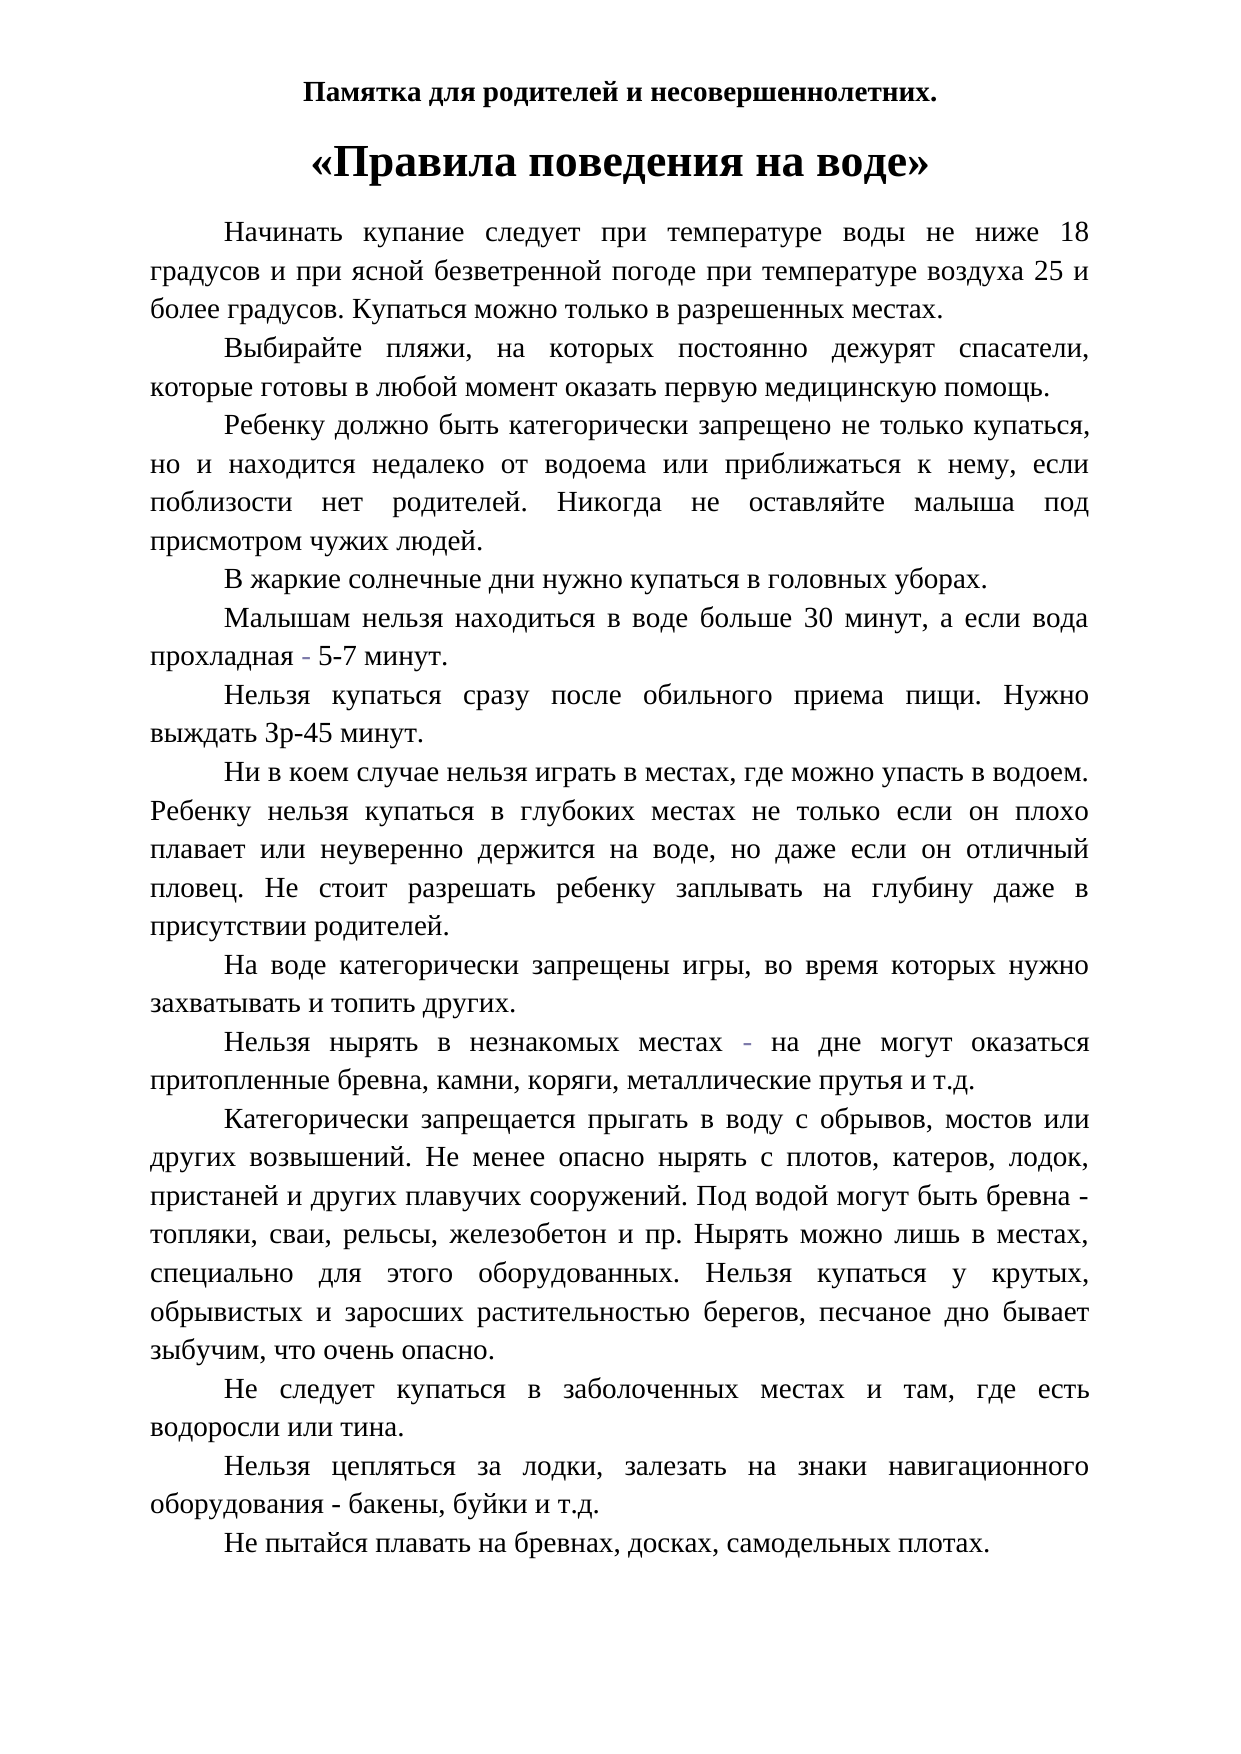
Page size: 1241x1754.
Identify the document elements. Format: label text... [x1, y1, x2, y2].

text Ребенку должно быть категорически запрещено не только купаться, но и находится недалеко от водоема или приближаться к нему, если поблизости нет родителей. Никогда не оставляйте малыша под присмотром чужих людей. [150, 407, 1090, 556]
text Не следует купаться в заболоченных местах и там, где есть водоросли или тина. [150, 1371, 1090, 1443]
text Не пытайся плавать на бревнах, досках, самодельных плотах. [150, 1525, 1090, 1558]
text Нельзя цепляться за лодки, залезать на знаки навигационного оборудования - бакены, буйки и т.д. [150, 1448, 1090, 1520]
text Нельзя нырять в незнакомых местах - на дне могут оказаться притопленные бревна, камни, коряги, металлические прутья и т.д. [150, 1024, 1090, 1096]
text Начинать купание следует при температуре воды не ниже 18 градусов и при ясной безветренной погоде при температуре воздуха 25 и более градусов. Купаться можно только в разрешенных местах. [150, 214, 1090, 325]
text В жаркие солнечные дни нужно купаться в головных уборах. [150, 561, 1090, 595]
text Категорически запрещается прыгать в воду с обрывов, мостов или других возвышений. Не менее опасно нырять с плотов, катеров, лодок, пристаней и других плавучих сооружений. Под водой могут быть бревна - топляки, сваи, рельсы, железобетон и пр. Нырять можно лишь в местах, специально для этого оборудованных. Нельзя купаться у крутых, обрывистых и заросших растительностью берегов, песчаное дно бывает зыбучим, что очень опасно. [150, 1101, 1090, 1366]
text Нельзя купаться сразу после обильного приема пищи. Нужно выждать Зр-45 минут. [150, 677, 1090, 749]
text «Правила поведения на воде» [150, 133, 1090, 186]
text Выбирайте пляжи, на которых постоянно дежурят спасатели, которые готовы в любой момент оказать первую медицинскую помощь. [150, 330, 1090, 402]
text Памятка для родителей и несовершеннолетних. [150, 74, 1090, 107]
text Малышам нельзя находиться в воде больше 30 минут, а если вода прохладная - 5-7 минут. [150, 600, 1090, 672]
text На воде категорически запрещены игры, во время которых нужно захватывать и топить других. [150, 947, 1090, 1019]
text Ни в коем случае нельзя играть в местах, где можно упасть в водоем. Ребенку нельзя купаться в глубоких местах не только если он плохо плавает или неуверенно держится на воде, но даже если он отличный пловец. Не стоит разрешать ребенку заплывать на глубину даже в присутствии родителей. [150, 754, 1090, 942]
